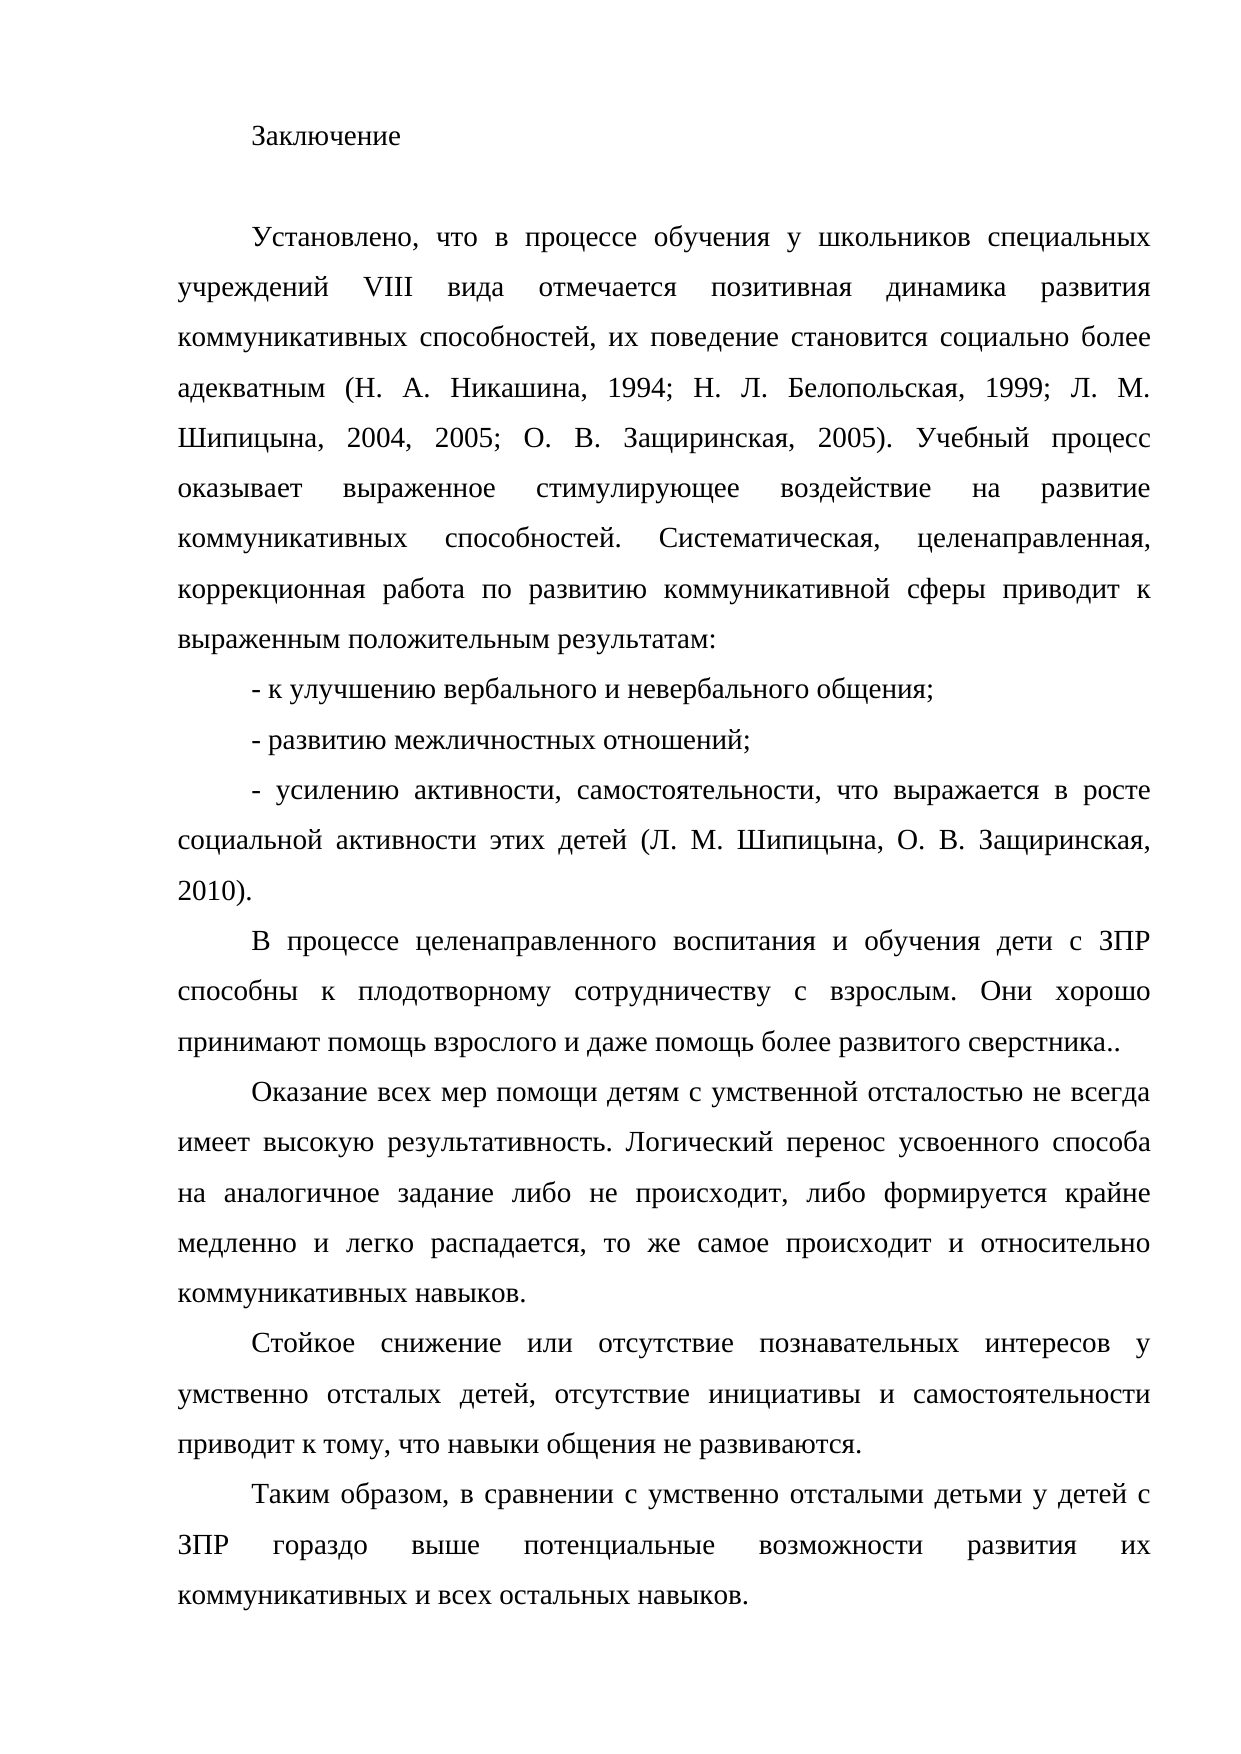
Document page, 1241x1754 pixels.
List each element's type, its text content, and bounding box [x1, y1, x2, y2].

text - развитию межличностных отношений; [177, 722, 1152, 755]
text Стойкое снижение или отсутствие познавательных интересов у умственно отсталых детей, отсутствие инициативы и самостоятельности приводит к тому, что навыки общения не развиваются. [177, 1326, 1152, 1460]
text Таким образом, в сравнении с умственно отсталыми детьми у детей с ЗПР гораздо выше потенциальные возможности развития их коммуникативных и всех остальных навыков. [177, 1477, 1152, 1611]
text Установлено, что в процессе обучения у школьников специальных учреждений VIII вида отмечается позитивная динамика развития коммуникативных способностей, их поведение становится социально более адекватным (Н. А. Никашина, 1994; Н. Л. Белопольская, 1999; Л. М. Шипицына, 2004, 2005; О. В. Защиринская, 2005). Учебный процесс оказывает выраженное стимулирующее воздействие на развитие коммуникативных способностей. Систематическая, целенаправленная, коррекционная работа по развитию коммуникативной сферы приводит к выраженным положительным результатам: [177, 219, 1152, 655]
text Заключение [177, 118, 1152, 152]
text В процессе целенаправленного воспитания и обучения дети с ЗПР способны к плодотворному сотрудничеству с взрослым. Они хорошо принимают помощь взрослого и даже помощь более развитого сверстника.. [177, 923, 1152, 1057]
text - усилению активности, самостоятельности, что выражается в росте социальной активности этих детей (Л. М. Шипицына, О. В. Защиринская, 2010). [177, 772, 1152, 906]
text Оказание всех мер помощи детям с умственной отсталостью не всегда имеет высокую результативность. Логический перенос усвоенного способа на аналогичное задание либо не происходит, либо формируется крайне медленно и легко распадается, то же самое происходит и относительно коммуникативных навыков. [177, 1074, 1152, 1309]
text - к улучшению вербального и невербального общения; [177, 672, 1152, 705]
